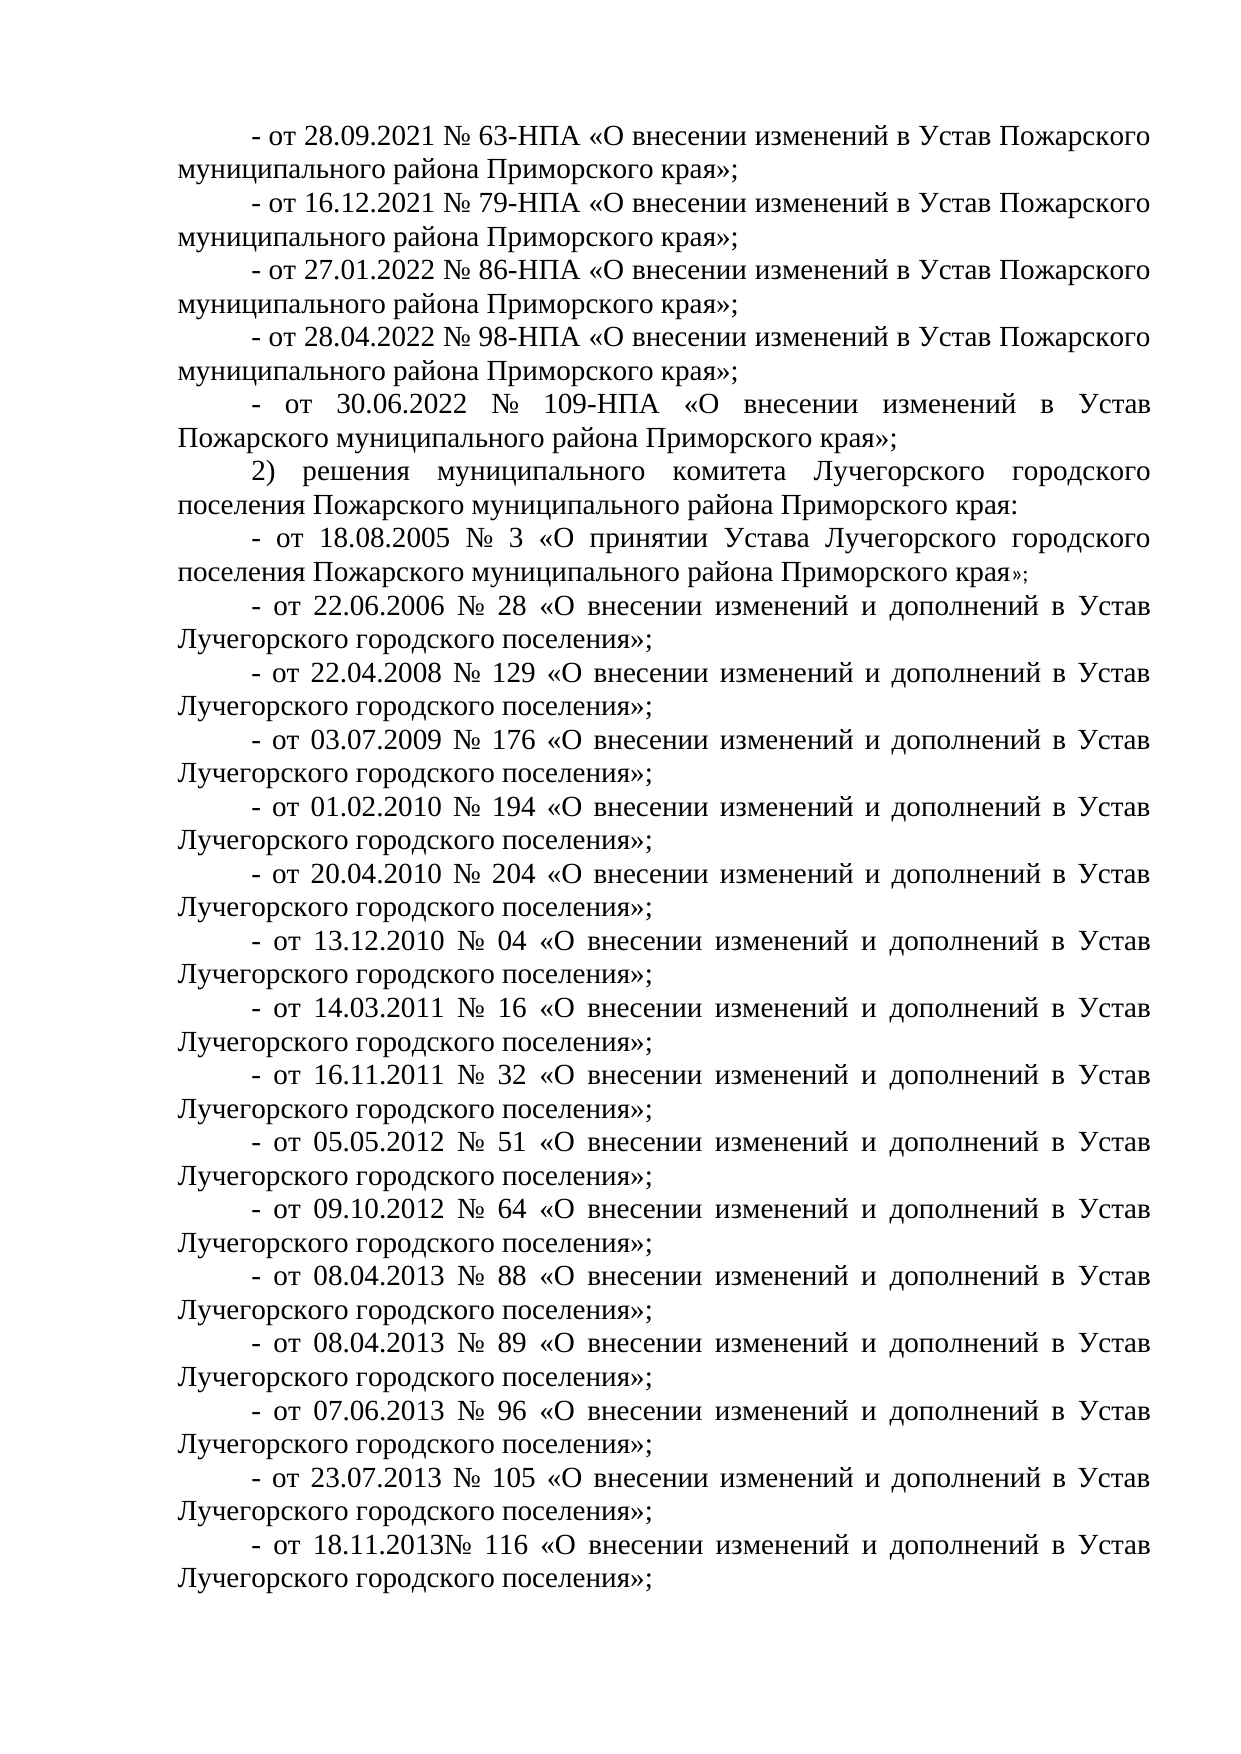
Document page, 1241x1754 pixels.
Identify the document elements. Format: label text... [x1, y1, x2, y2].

text - от 08.04.2013 № 88 «О внесении изменений и дополнений в Устав Лучегорского городского поселения»; [177, 1258, 1152, 1326]
text - от 07.06.2013 № 96 «О внесении изменений и дополнений в Устав Лучегорского городского поселения»; [177, 1393, 1152, 1460]
text - от 14.03.2011 № 16 «О внесении изменений и дополнений в Устав Лучегорского городского поселения»; [177, 990, 1152, 1057]
text - от 16.11.2011 № 32 «О внесении изменений и дополнений в Устав Лучегорского городского поселения»; [177, 1057, 1152, 1124]
text 2) решения муниципального комитета Лучегорского городского поселения Пожарского муниципального района Приморского края: [177, 453, 1152, 521]
text - от 23.07.2013 № 105 «О внесении изменений и дополнений в Устав Лучегорского городского поселения»; [177, 1460, 1152, 1527]
text - от 01.02.2010 № 194 «О внесении изменений и дополнений в Устав Лучегорского городского поселения»; [177, 789, 1152, 856]
text - от 03.07.2009 № 176 «О внесении изменений и дополнений в Устав Лучегорского городского поселения»; [177, 722, 1152, 789]
text - от 05.05.2012 № 51 «О внесении изменений и дополнений в Устав Лучегорского городского поселения»; [177, 1124, 1152, 1191]
text - от 08.04.2013 № 89 «О внесении изменений и дополнений в Устав Лучегорского городского поселения»; [177, 1326, 1152, 1393]
text - от 28.04.2022 № 98-НПА «О внесении изменений в Устав Пожарского муниципального района Приморского края»; [177, 319, 1152, 386]
text - от 09.10.2012 № 64 «О внесении изменений и дополнений в Устав Лучегорского городского поселения»; [177, 1191, 1152, 1258]
text - от 27.01.2022 № 86-НПА «О внесении изменений в Устав Пожарского муниципального района Приморского края»; [177, 252, 1152, 319]
text - от 18.11.2013№ 116 «О внесении изменений и дополнений в Устав Лучегорского городского поселения»; [177, 1527, 1152, 1594]
text - от 30.06.2022 № 109-НПА «О внесении изменений в Устав Пожарского муниципального района Приморского края»; [177, 386, 1152, 453]
text - от 22.04.2008 № 129 «О внесении изменений и дополнений в Устав Лучегорского городского поселения»; [177, 655, 1152, 722]
text - от 20.04.2010 № 204 «О внесении изменений и дополнений в Устав Лучегорского городского поселения»; [177, 856, 1152, 923]
text - от 22.06.2006 № 28 «О внесении изменений и дополнений в Устав Лучегорского городского поселения»; [177, 588, 1152, 655]
text - от 16.12.2021 № 79-НПА «О внесении изменений в Устав Пожарского муниципального района Приморского края»; [177, 185, 1152, 252]
text - от 13.12.2010 № 04 «О внесении изменений и дополнений в Устав Лучегорского городского поселения»; [177, 923, 1152, 990]
text - от 18.08.2005 № 3 «О принятии Устава Лучегорского городского поселения Пожарского муниципального района Приморского края»; [177, 521, 1152, 588]
text - от 28.09.2021 № 63-НПА «О внесении изменений в Устав Пожарского муниципального района Приморского края»; [177, 118, 1152, 185]
